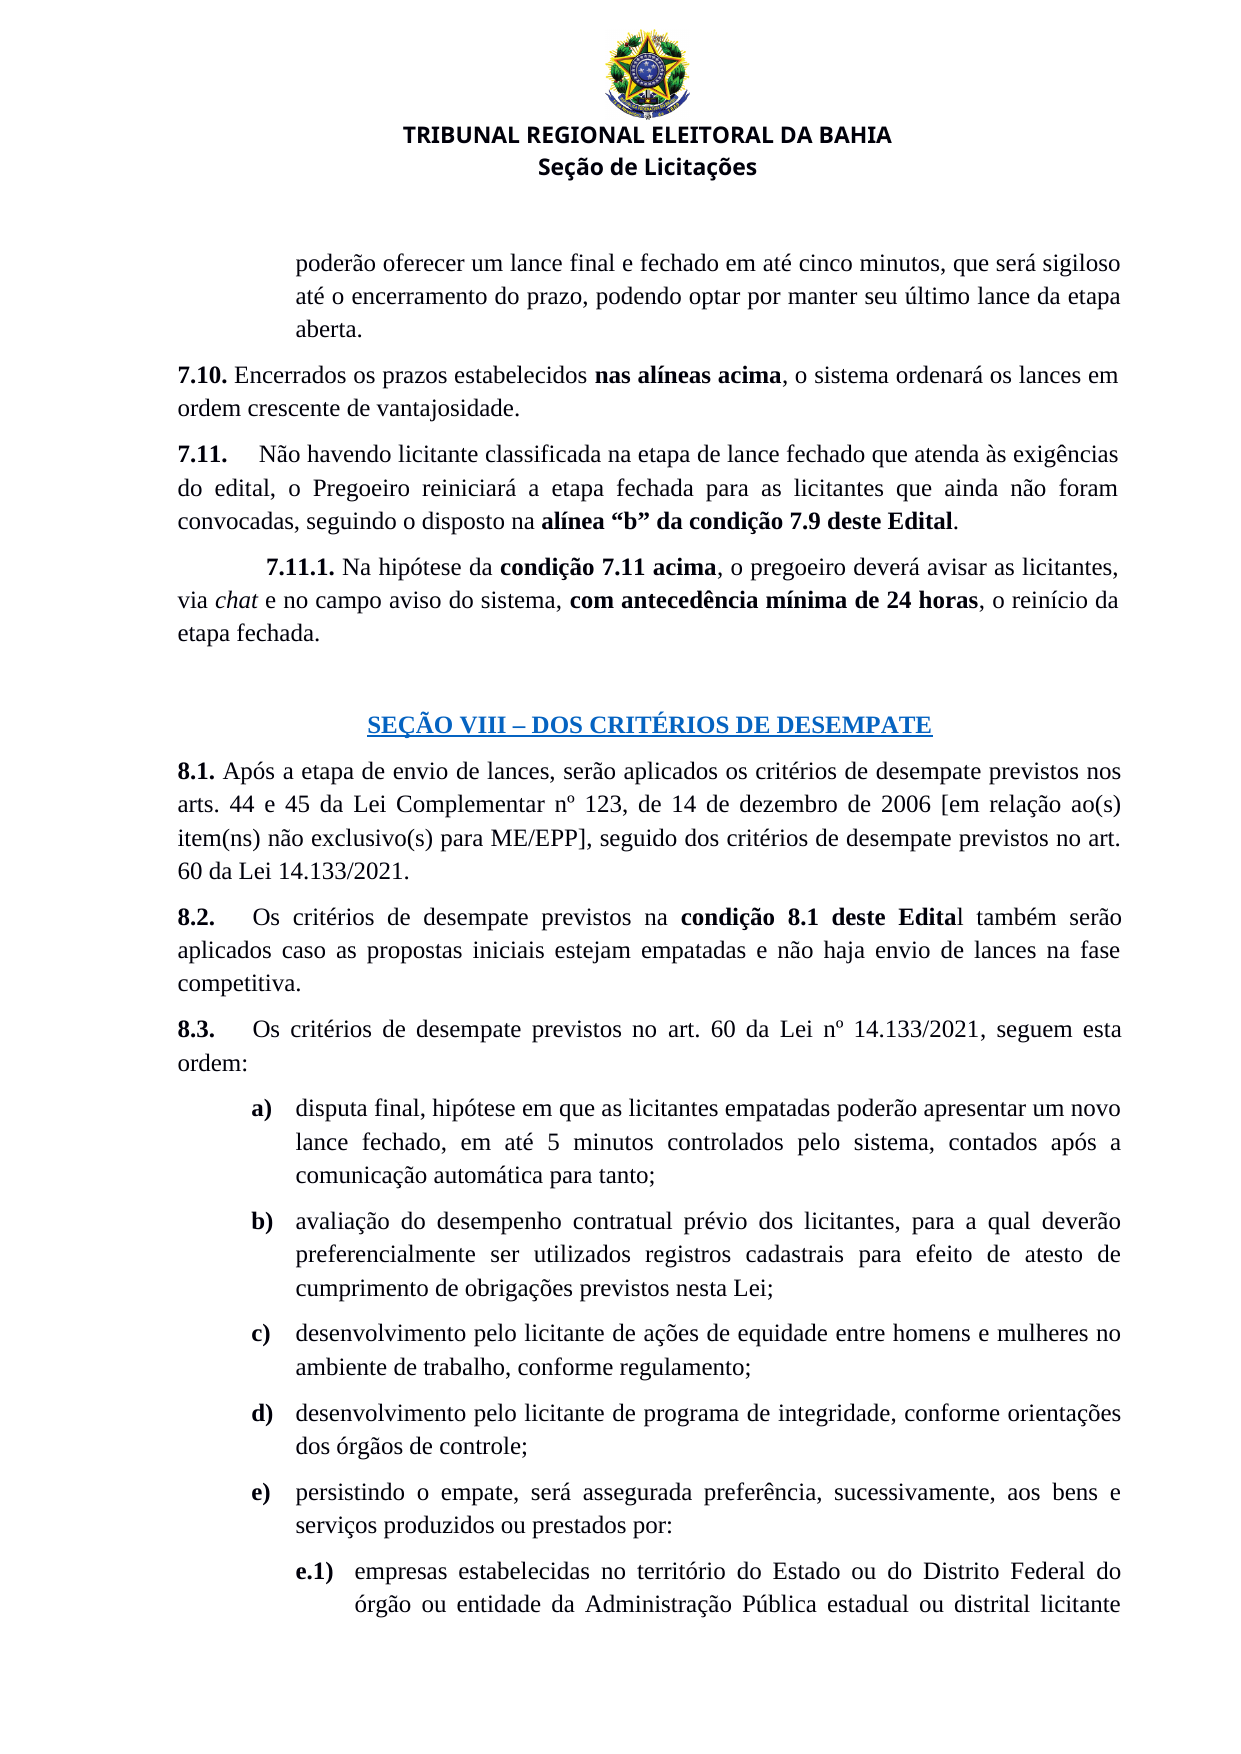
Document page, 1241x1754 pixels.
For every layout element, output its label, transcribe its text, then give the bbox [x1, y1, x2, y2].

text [295, 1553, 1122, 1619]
text 8.1. Após a etapa de envio de lances, serão aplicados os critérios de desempate previstos nos arts. 44 e 45 da Lei Complementar nº 123, de 14 de dezembro de 2006 [em relação ao(s) item(ns) não exclusivo(s) para ME/EPP], seguido dos critérios de desempate previstos no art. 60 da Lei 14.133/2021. [177, 753, 1122, 886]
text 8.3. Os critérios de desempate previstos no art. 60 da Lei nº 14.133/2021, seguem esta ordem: [177, 1011, 1122, 1078]
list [251, 244, 1122, 344]
text e) persistindo o empate, será assegurada preferência, sucessivamente, aos bens e serviços produzidos ou prestados por: [251, 1473, 1122, 1540]
text 7.11. Não havendo licitante classificada na etapa de lance fechado que atenda às exigências do edital, o Pregoeiro reiniciará a etapa fechada para as licitantes que ainda não foram convocadas, seguindo o disposto na alínea “b” da condição 7.9 deste Edital. [177, 436, 1119, 536]
text c) desenvolvimento pelo licitante de ações de equidade entre homens e mulheres no ambiente de trabalho, conforme regulamento; [251, 1315, 1122, 1382]
text a) disputa final, hipótese em que as licitantes empatadas poderão apresentar um novo lance fechado, em até 5 minutos controlados pelo sistema, contados após a comunicação automática para tanto; [251, 1090, 1122, 1190]
text b) avaliação do desempenho contratual prévio dos licitantes, para a qual deverão preferencialmente ser utilizados registros cadastrais para efeito de atesto de cumprimento de obrigações previstos nesta Lei; [251, 1203, 1122, 1303]
text 8.2. Os critérios de desempate previstos na condição 8.1 deste Edital também serão aplicados caso as propostas iniciais estejam empatadas e não haja envio de lances na fase competitiva. [177, 898, 1122, 998]
text d) desenvolvimento pelo licitante de programa de integridade, conforme orientações dos órgãos de controle; [251, 1394, 1122, 1461]
text 7.10. Encerrados os prazos estabelecidos nas alíneas acima, o sistema ordenará os lances em ordem crescente de vantajosidade. [177, 357, 1119, 423]
text SEÇÃO VIII – DOS CRITÉRIOS DE DESEMPATE [177, 707, 1122, 740]
text 7.11.1. Na hipótese da condição 7.11 acima, o pregoeiro deverá avisar as licitantes, via chat e no campo aviso do sistema, com antecedência mínima de 24 horas, o reinício da etapa fechada. [177, 548, 1119, 648]
